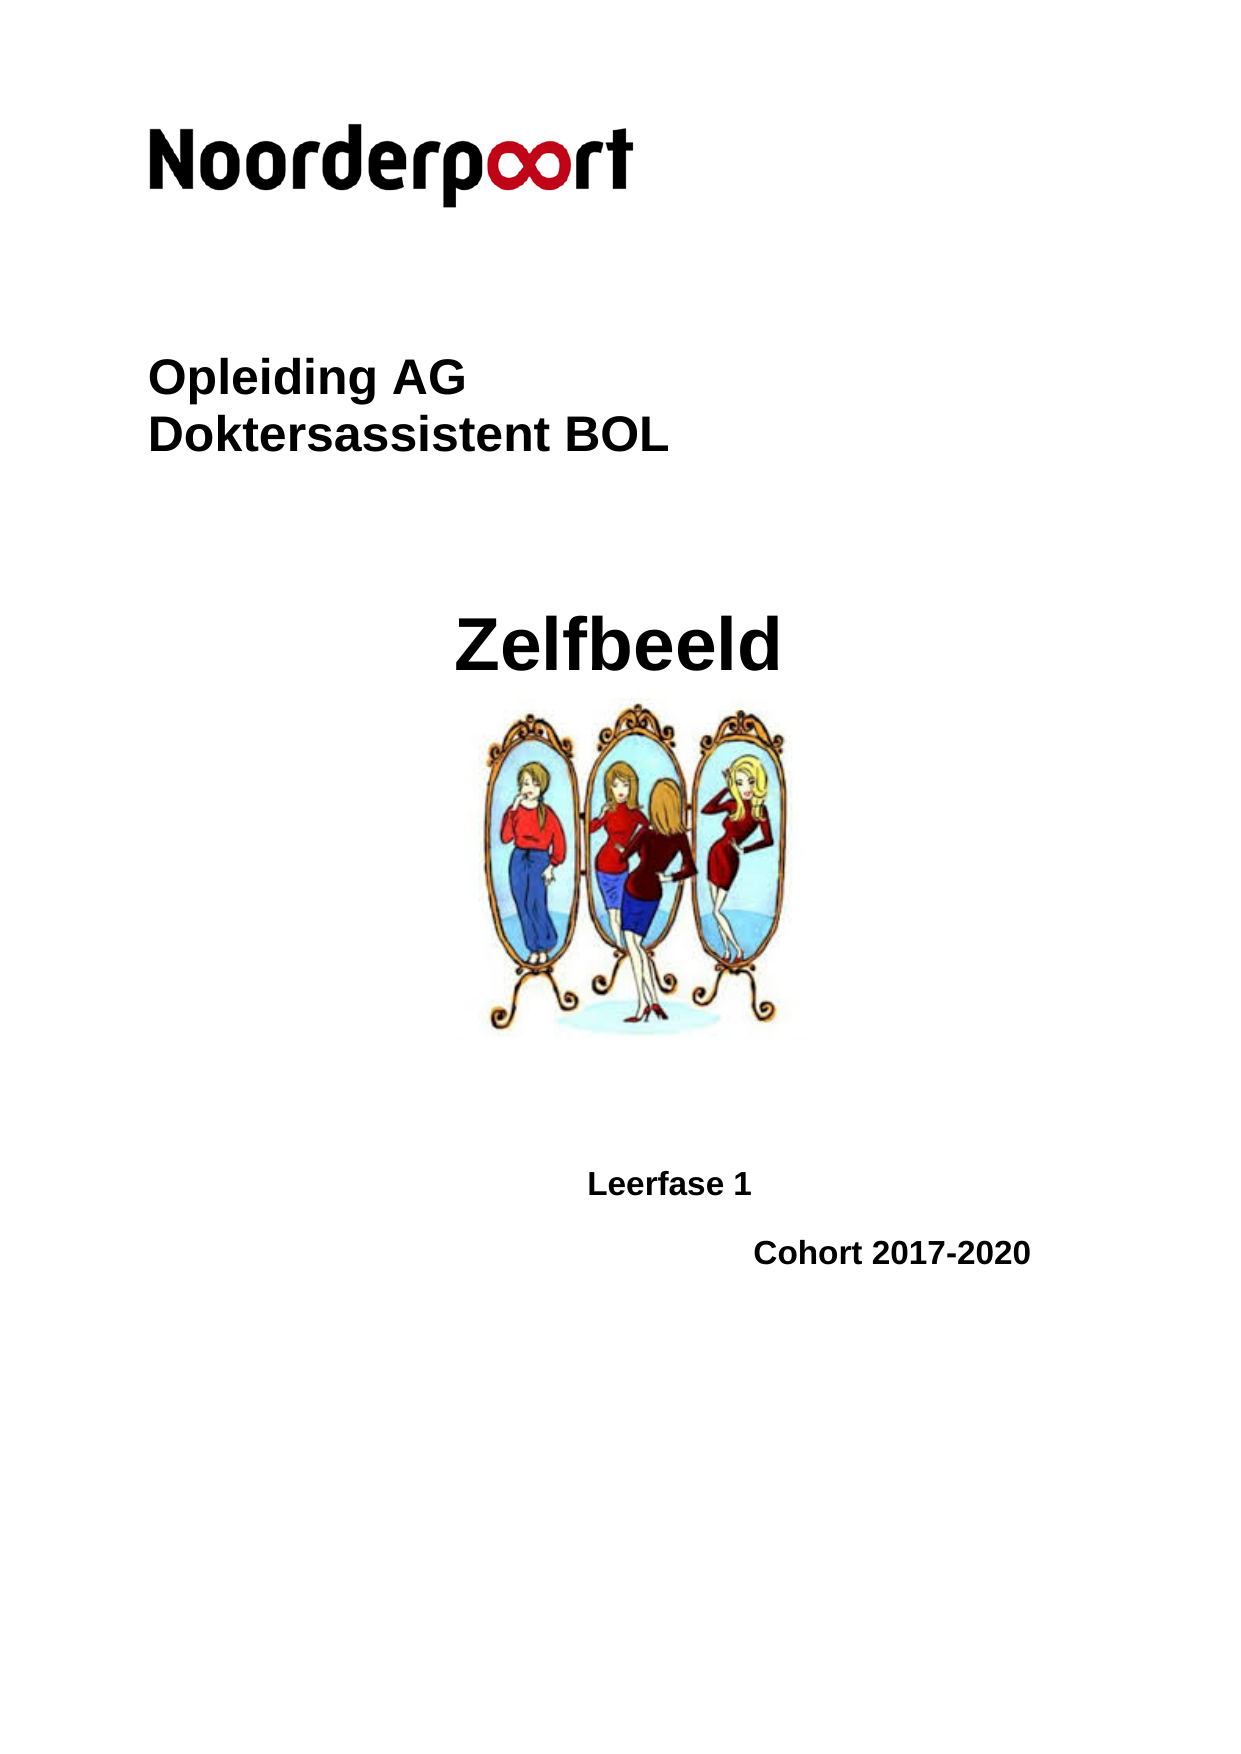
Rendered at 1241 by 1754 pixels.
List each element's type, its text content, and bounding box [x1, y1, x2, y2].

table_header Leerfase 1 Cohort 2017-2020 [576, 1139, 1096, 1284]
table_header Opleiding AG Doktersassistent BOL [136, 348, 1096, 492]
table_header Zelfbeeld [443, 550, 1111, 1064]
picture [454, 698, 815, 1040]
